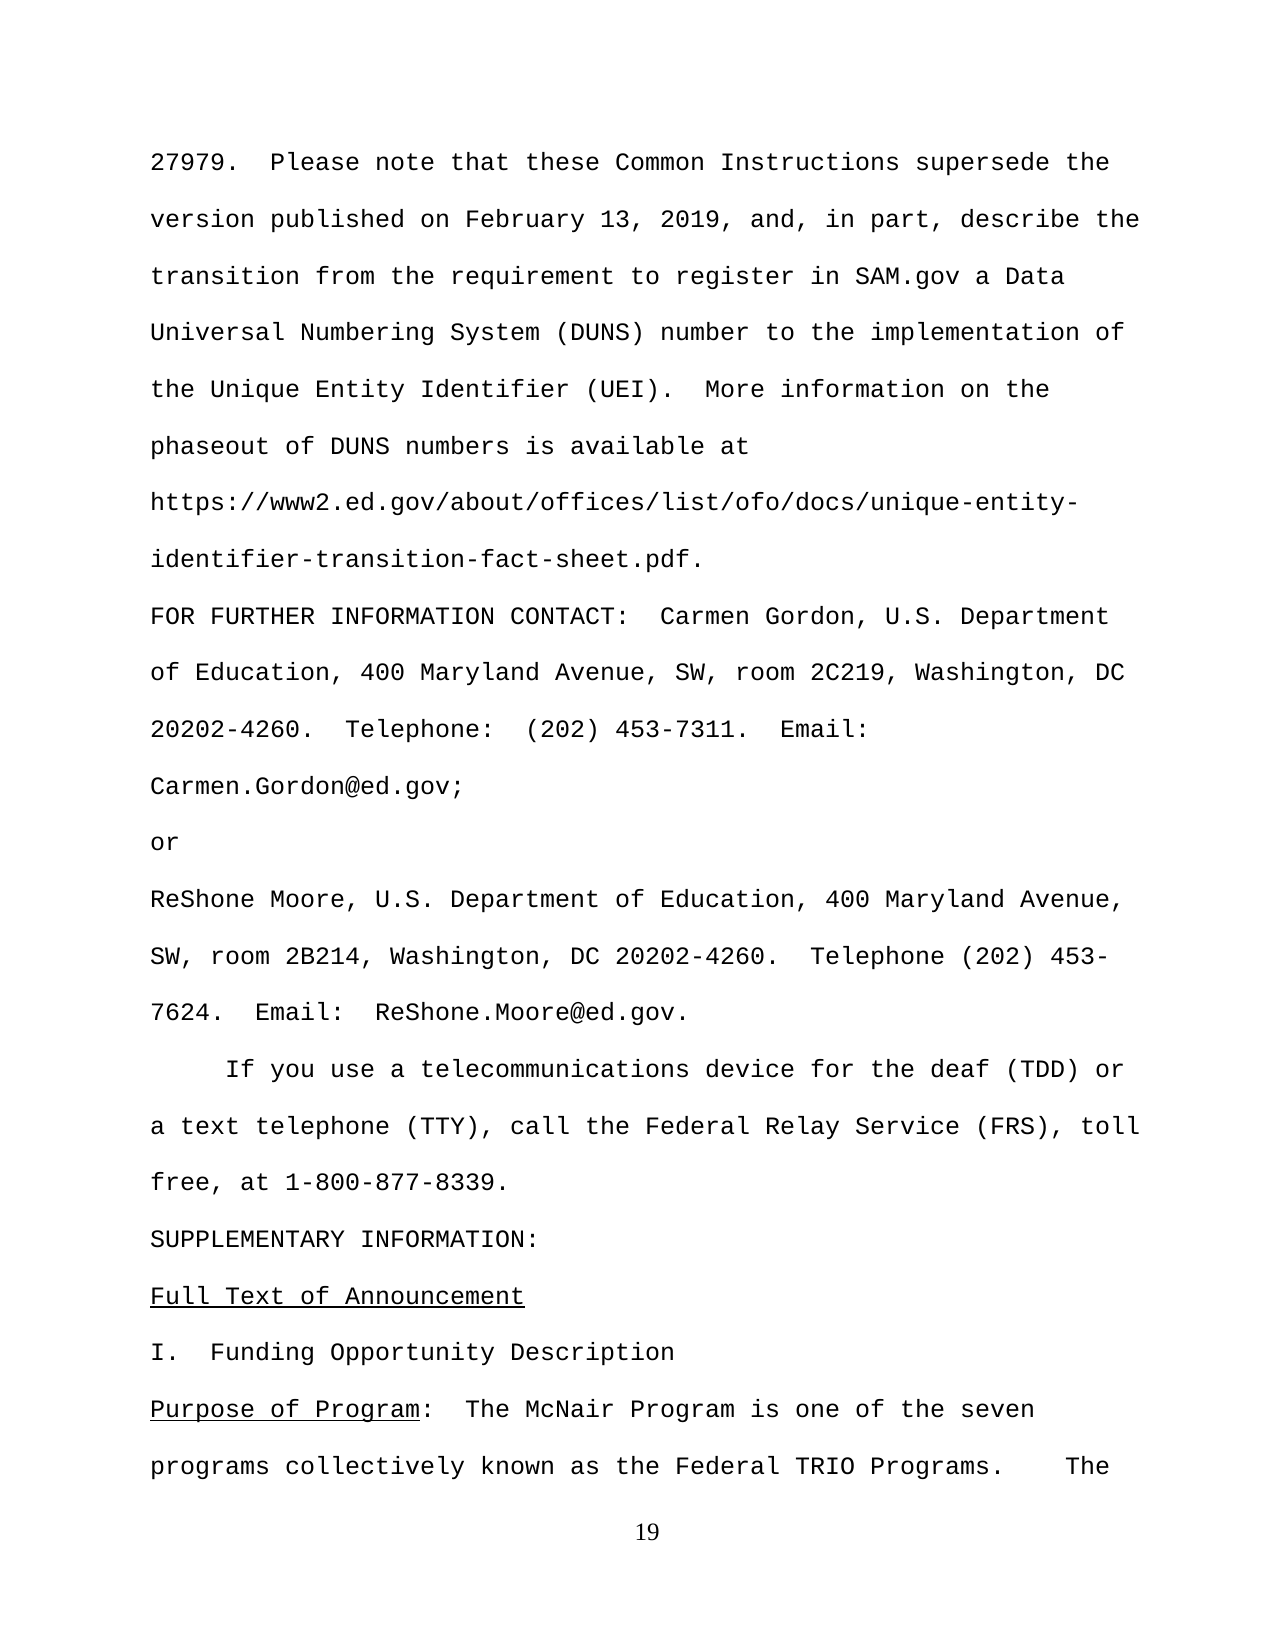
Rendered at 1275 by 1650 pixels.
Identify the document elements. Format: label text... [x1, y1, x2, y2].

text If you use a telecommunications device for the deaf (TDD) or a text telephone (TTY), call the Federal Relay Service (FRS), toll free, at 1-800-877-8339. [150, 1057, 1144, 1198]
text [150, 150, 1144, 575]
text For Further Information Contact: Carmen Gordon, U.S. Department of Education, 400 Maryland Avenue, SW, room 2C219, Washington, DC 20202-4260. Telephone: (202) 453-7311. Email: Carmen.Gordon@ed.gov; [150, 603, 1144, 802]
text Full Text of Announcement [150, 1283, 1144, 1312]
text SUPPLEMENTARY INFORMATION: [150, 1227, 1144, 1255]
text ReShone Moore, U.S. Department of Education, 400 Maryland Avenue, SW, room 2B214, Washington, DC 20202-4260. Telephone (202) 453-7624. Email: ReShone.Moore@ed.gov. [150, 887, 1144, 1028]
text I. Funding Opportunity Description [150, 1340, 1144, 1368]
text or [150, 830, 1144, 858]
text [150, 1397, 1144, 1482]
